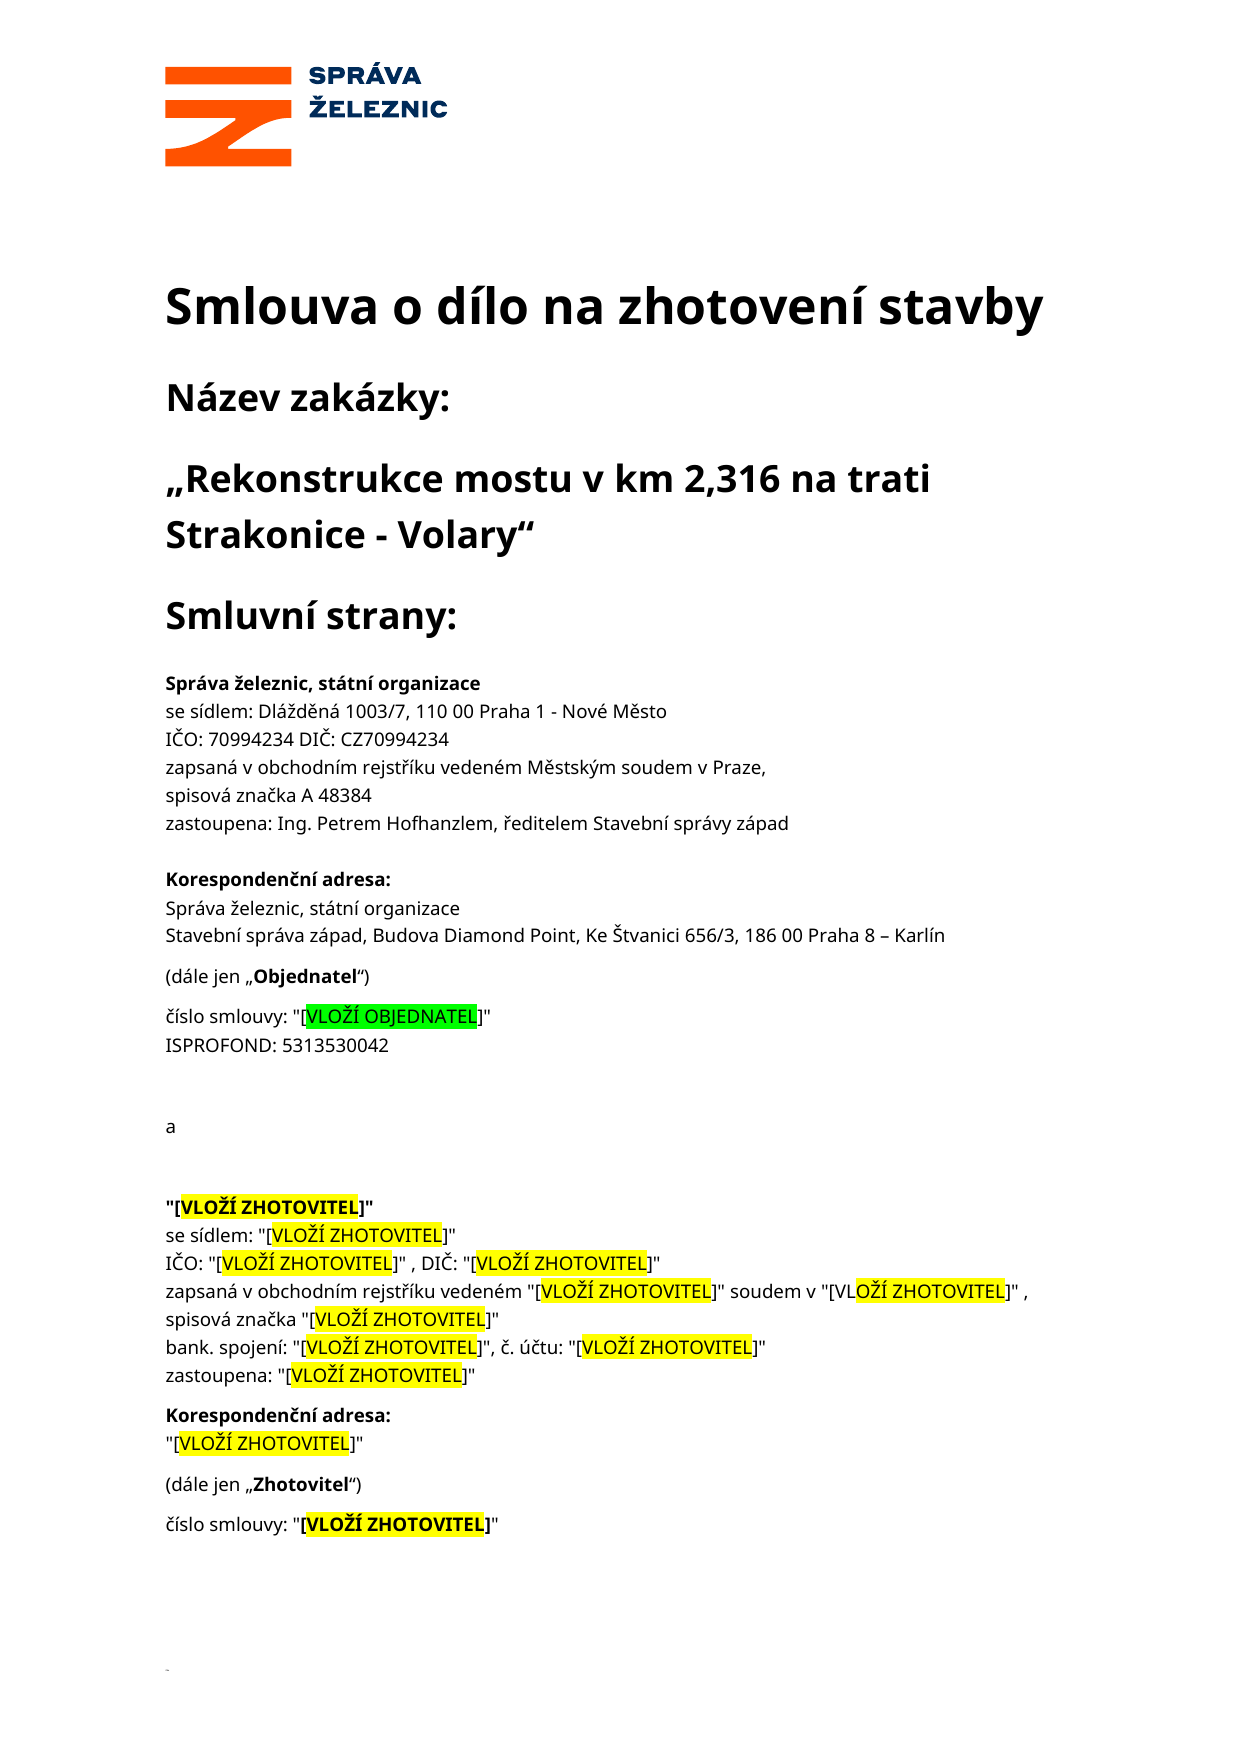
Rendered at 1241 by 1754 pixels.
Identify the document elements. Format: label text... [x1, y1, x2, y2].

text spisová značka "[VLOŽÍ ZHOTOVITEL]" [165, 1306, 315, 1332]
text Správa železnic, státní organizace [165, 895, 1075, 920]
text „Rekonstrukce mostu v km 2,316 na trati Strakonice - Volary“ [165, 452, 1075, 559]
text zastoupena: "[VLOŽÍ ZHOTOVITEL]" [462, 1362, 1075, 1388]
text Název zakázky: [165, 371, 1075, 422]
text Stavební správa západ, Budova Diamond Point, Ke Štvanici 656/3, 186 00 Praha 8 – Karlín [165, 923, 1075, 948]
text se sídlem: Dlážděná 1003/7, 110 00 Praha 1 - Nové Město [165, 699, 1075, 724]
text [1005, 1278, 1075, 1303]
text IČO: "[VLOŽÍ ZHOTOVITEL]" , DIČ: "[VLOŽÍ ZHOTOVITEL]" [647, 1250, 1075, 1276]
text "[VLOŽÍ ZHOTOVITEL]" [349, 1431, 1075, 1456]
text Korespondenční adresa: [165, 1403, 1075, 1428]
text Korespondenční adresa: [165, 867, 1075, 892]
text a [165, 1113, 1075, 1138]
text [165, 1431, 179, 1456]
text zapsaná v obchodním rejstříku vedeném "[VLOŽÍ ZHOTOVITEL]" soudem v "[VLOŽÍ ZHOTOVITEL]" , [165, 1278, 541, 1303]
text spisová značka "[VLOŽÍ ZHOTOVITEL]" [485, 1306, 1075, 1332]
text spisová značka A 48384 [165, 783, 1075, 808]
text Smluvní strany: [165, 589, 1075, 641]
text (dále jen „Zhotovitel“) [165, 1471, 1075, 1497]
text se sídlem: "[VLOŽÍ ZHOTOVITEL]" [165, 1222, 272, 1247]
text číslo smlouvy: "[VLOŽÍ ZHOTOVITEL]" [484, 1512, 1075, 1537]
text zastoupena: "[VLOŽÍ ZHOTOVITEL]" [165, 1362, 291, 1388]
text číslo smlouvy: "[VLOŽÍ OBJEDNATEL]" [165, 1004, 306, 1029]
text zapsaná v obchodním rejstříku vedeném Městským soudem v Praze, [165, 755, 1075, 780]
text číslo smlouvy: "[VLOŽÍ OBJEDNATEL]" [477, 1004, 1075, 1029]
text zastoupena: Ing. Petrem Hofhanzlem, ředitelem Stavební správy západ [165, 811, 1075, 836]
text číslo smlouvy: "[VLOŽÍ ZHOTOVITEL]" [165, 1512, 306, 1537]
text ISPROFOND: 5313530042 [165, 1032, 1075, 1057]
text IČO: 70994234 DIČ: CZ70994234 [165, 727, 1075, 752]
text "[VLOŽÍ ZHOTOVITEL]" [358, 1194, 1075, 1219]
text bank. spojení: "[VLOŽÍ ZHOTOVITEL]", č. účtu: "[VLOŽÍ ZHOTOVITEL]" [752, 1334, 1075, 1359]
text Smlouva o dílo na zhotovení stavby [165, 271, 1075, 339]
text Správa železnic, státní organizace [165, 671, 1075, 696]
text (dále jen „Objednatel“) [165, 963, 1075, 989]
text se sídlem: "[VLOŽÍ ZHOTOVITEL]" [442, 1222, 1075, 1247]
